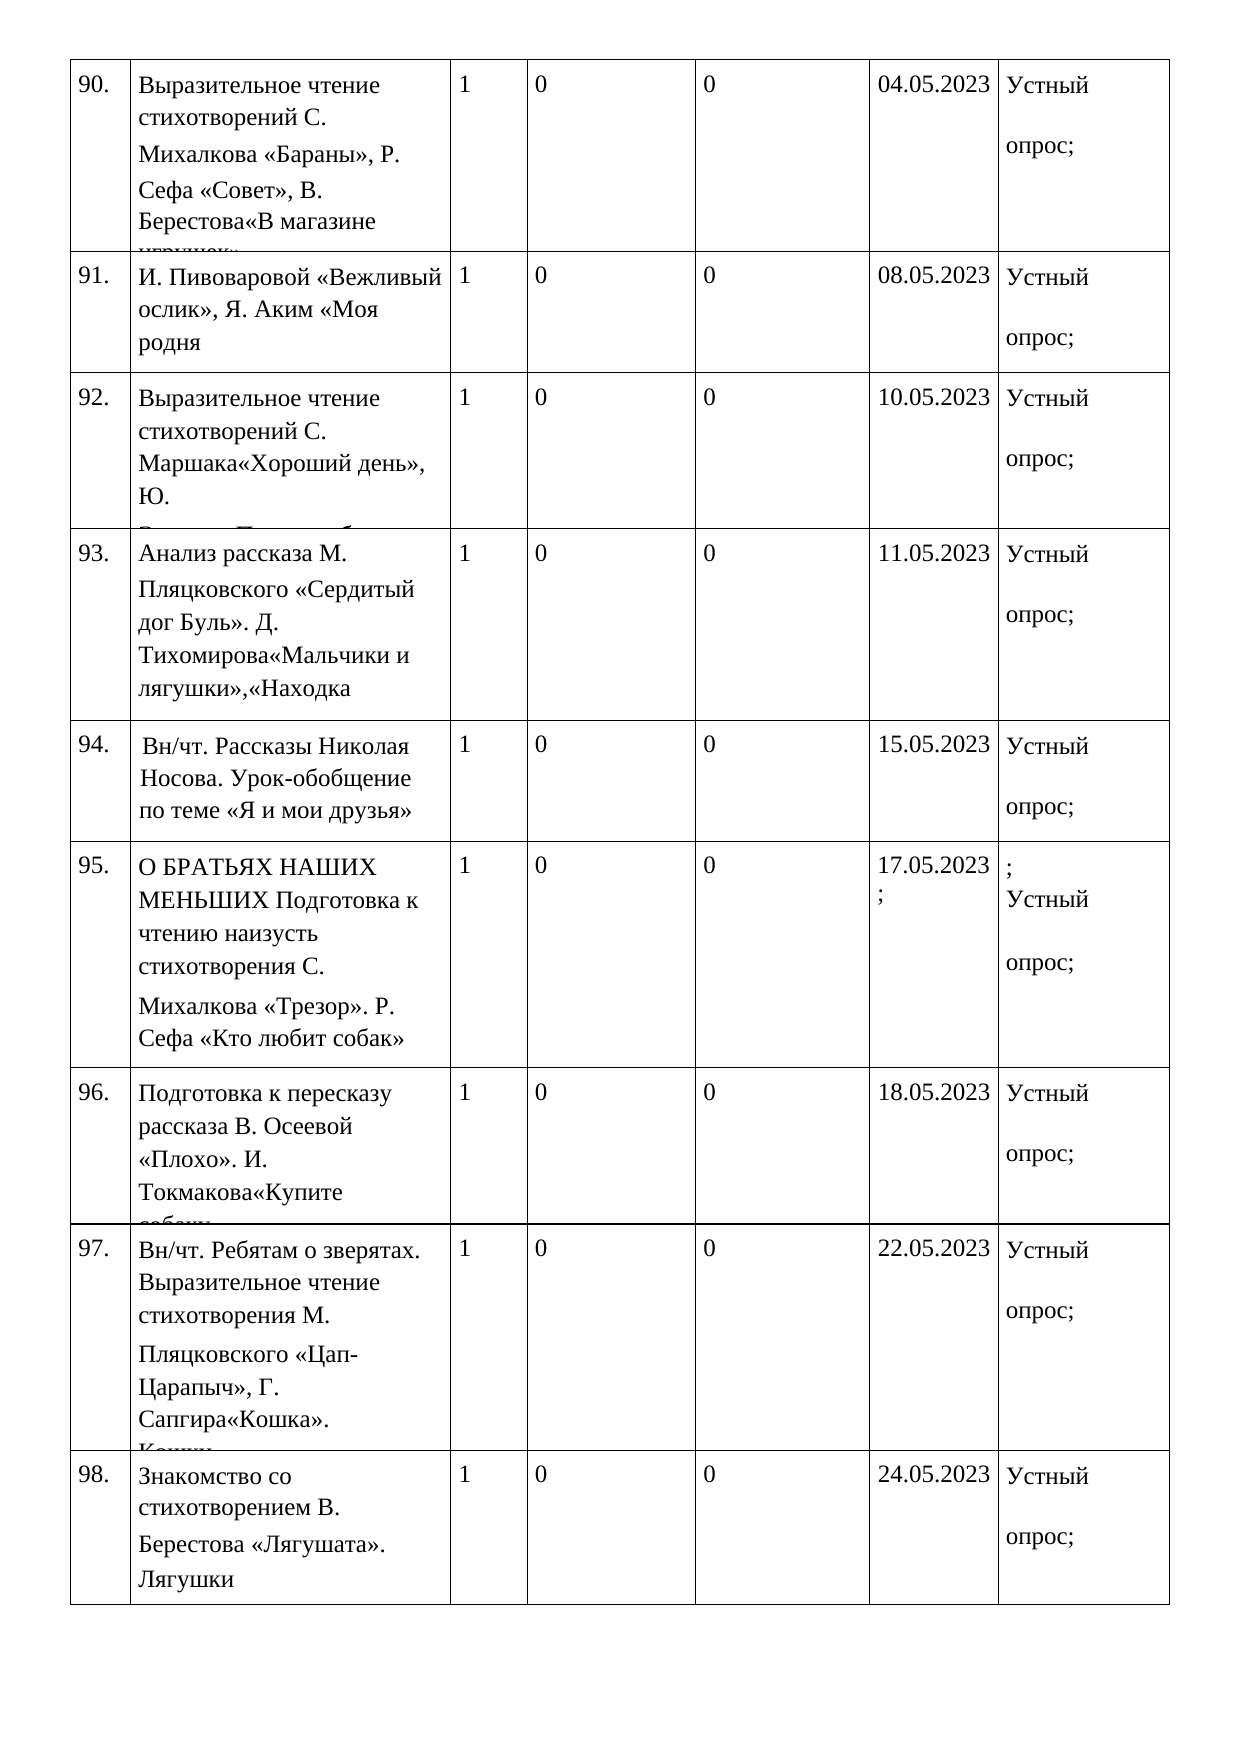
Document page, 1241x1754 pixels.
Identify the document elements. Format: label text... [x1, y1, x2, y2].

table_cell Подготовка к пересказу рассказа В. Осеевой «Плохо». И. Токмакова«Купите собаку [131, 1068, 450, 1223]
table_cell 97. [71, 1225, 130, 1450]
table_cell Вн/чт. Ребятам о зверятах. Выразительное чтение стихотворения М. Пляцковского «Цап-Царапыч», Г. Сапгира«Кошка». Кошки [131, 1225, 450, 1450]
table_cell Устный опрос; [999, 1451, 1169, 1604]
table_cell 1 [451, 529, 527, 719]
table_cell 0 [696, 1451, 869, 1604]
table_cell 0 [696, 1225, 869, 1450]
table_cell О БРАТЬЯХ НАШИХ МЕНЬШИХ Подготовка к чтению наизусть стихотворения С. Михалкова «Трезор». Р. Сефа «Кто любит собак» [131, 842, 450, 1067]
table_cell 96. [71, 1068, 130, 1223]
table_cell 0 [528, 1225, 695, 1450]
table_cell Устный опрос; [999, 721, 1169, 841]
table_cell 91. [71, 252, 130, 372]
table_cell 0 [528, 842, 695, 1067]
table_cell 1 [451, 373, 527, 528]
table_header 1 [451, 60, 527, 251]
table_cell 10.05.2023 [870, 373, 998, 528]
table_cell Устный опрос; [999, 1225, 1169, 1450]
table_cell 15.05.2023 [870, 721, 998, 841]
table_cell Устный опрос; [999, 373, 1169, 528]
table_cell Анализ рассказа М. Пляцковского «Сердитый дог Буль». Д. Тихомирова«Мальчики и лягушки»,«Находка [131, 529, 450, 719]
table_cell 92. [71, 373, 130, 528]
table_cell 1 [451, 721, 527, 841]
table_cell 0 [528, 252, 695, 372]
table_cell Устный опрос; [999, 529, 1169, 719]
table_cell 1 [451, 842, 527, 1067]
table_cell 1 [451, 1225, 527, 1450]
table_cell 0 [696, 721, 869, 841]
table_cell 1 [451, 252, 527, 372]
table_cell 0 [528, 529, 695, 719]
table_cell 93. [71, 529, 130, 719]
table_header Устный опрос; [999, 60, 1169, 251]
table_cell Устный опрос; [999, 252, 1169, 372]
table_cell 17.05.2023 ; [870, 842, 998, 1067]
table_cell 18.05.2023 [870, 1068, 998, 1223]
table_cell 0 [528, 1451, 695, 1604]
table_cell И. Пивоваровой «Вежливый ослик», Я. Аким «Моя родня [131, 252, 450, 372]
table_cell 0 [696, 842, 869, 1067]
table_cell 0 [696, 529, 869, 719]
table_cell 0 [696, 1068, 869, 1223]
table_cell 11.05.2023 [870, 529, 998, 719]
table_header 0 [528, 60, 695, 251]
table_cell 1 [451, 1451, 527, 1604]
table_cell Вн/чт. Рассказы Николая Носова. Урок-обобщение по теме «Я и мои друзья» [131, 721, 450, 841]
table_cell 08.05.2023 [870, 252, 998, 372]
table_cell ; Устный опрос; [999, 842, 1169, 1067]
table_cell 95. [71, 842, 130, 1067]
table_cell 0 [528, 373, 695, 528]
table_cell 24.05.2023 [870, 1451, 998, 1604]
table_cell Знакомство со стихотворением В. Берестова «Лягушата». Лягушки [131, 1451, 450, 1604]
table_cell 94. [71, 721, 130, 841]
table_header 90. [71, 60, 130, 251]
table_cell 0 [696, 373, 869, 528]
table_cell 0 [528, 721, 695, 841]
table_cell 1 [451, 1068, 527, 1223]
table_cell Устный опрос; [999, 1068, 1169, 1223]
table_header 04.05.2023 [870, 60, 998, 251]
table_cell 0 [528, 1068, 695, 1223]
table_cell 0 [696, 252, 869, 372]
table_header 0 [696, 60, 869, 251]
table_cell 98. [71, 1451, 130, 1604]
table_cell Выразительное чтение стихотворений С. Маршака«Хороший день», Ю. Энтина «Про дружбу» [131, 373, 450, 528]
table_cell 22.05.2023 [870, 1225, 998, 1450]
table_header Выразительное чтение стихотворений С. Михалкова «Бараны», Р. Сефа «Совет», В. Берестова«В магазине игрушек» [131, 60, 450, 251]
